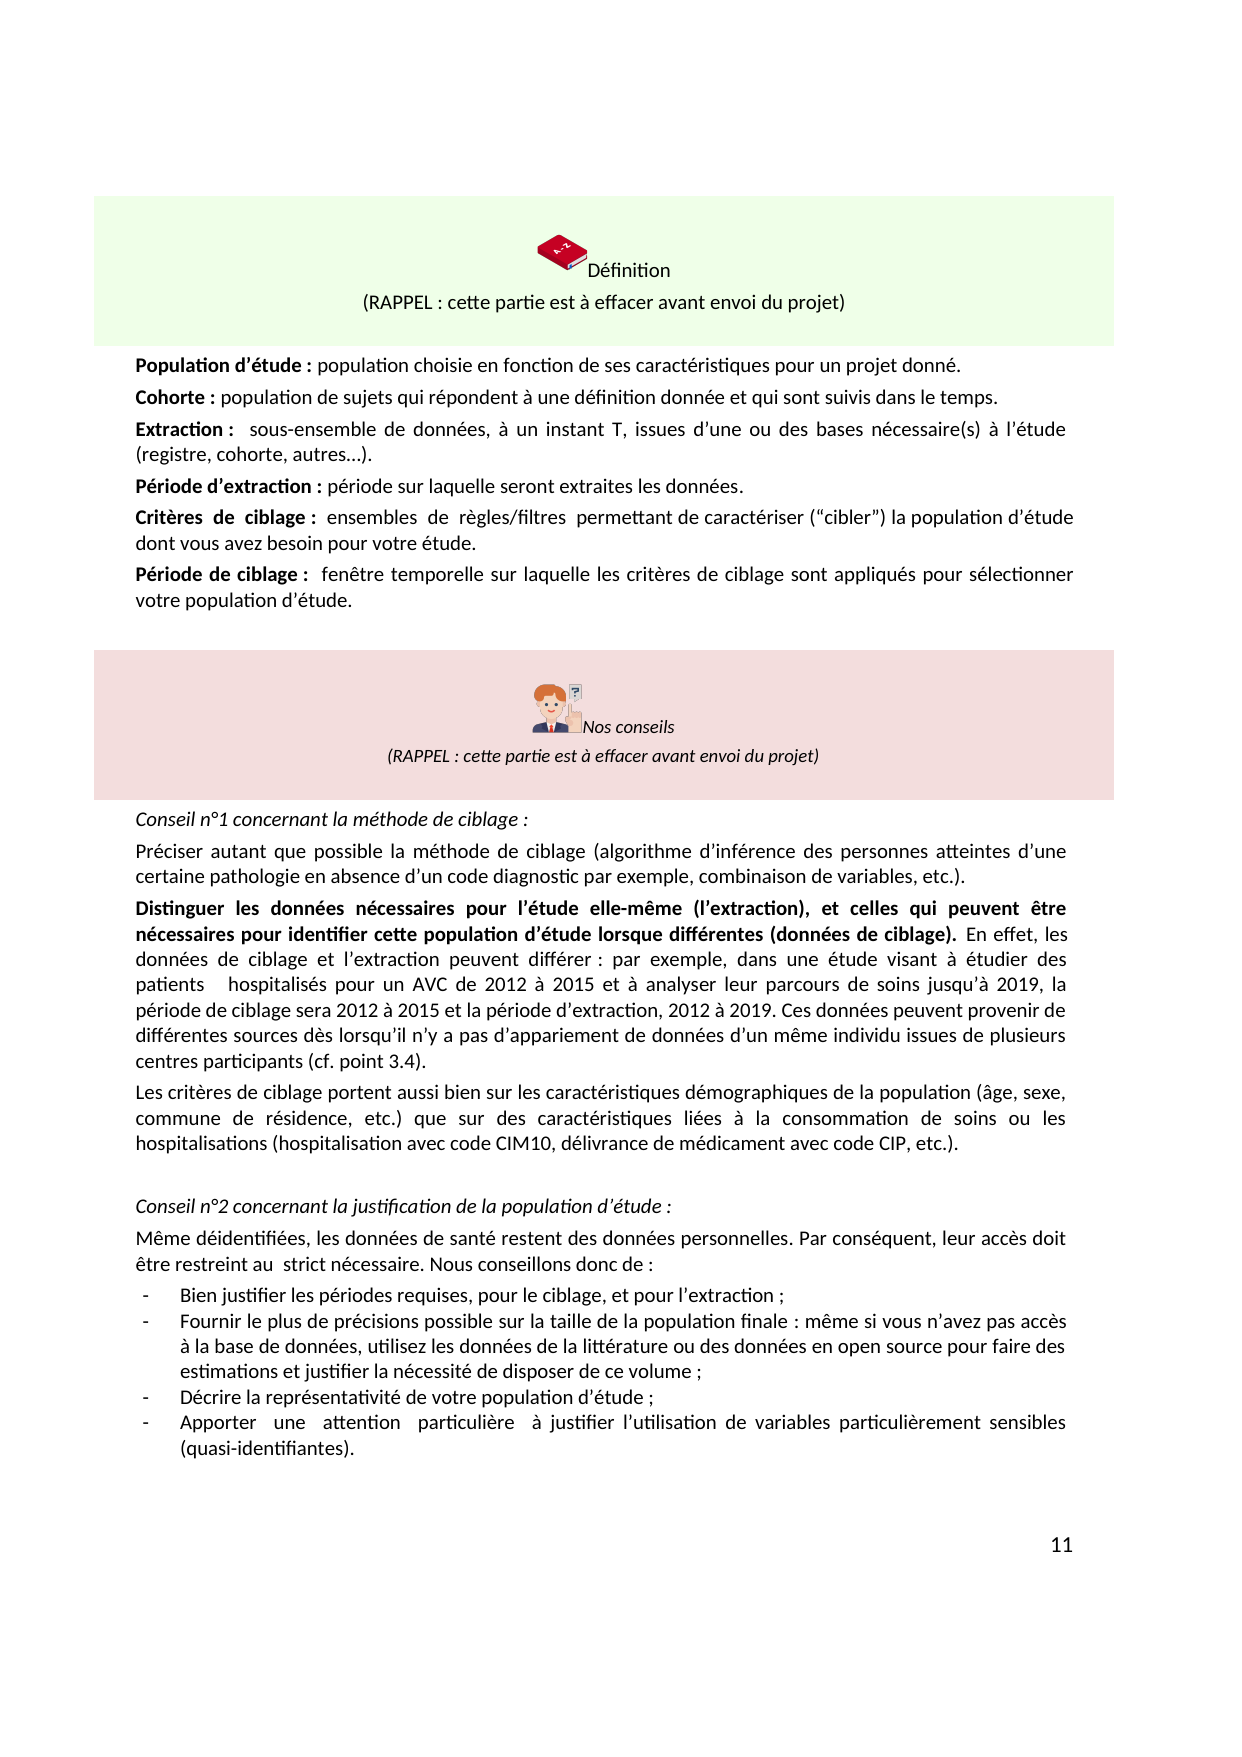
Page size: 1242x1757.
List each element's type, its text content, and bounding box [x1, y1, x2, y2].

table_header Définition (RAPPEL : cette partie est à effacer avant envoi du projet) [94, 196, 1114, 346]
text Période de ciblage : fenêtre temporelle sur laquelle les critères de ciblage sont appliqués pour sélectionner votre population d’étude. [135, 562, 1075, 612]
table_header Nos conseils (RAPPEL : cette partie est à effacer avant envoi du projet) [94, 650, 1114, 800]
text Période d’extraction : période sur laquelle seront extraites les données. [135, 473, 1075, 498]
list Décrire la représentativité de votre population d’étude ; [142, 1384, 1067, 1409]
text Distinguer les données nécessaires pour l’étude elle-même (l’extraction), et celles qui peuvent être nécessaires pour identifier cette population d’étude lorsque différentes (données de ciblage). En effet, les données de ciblage et l’extraction peuvent différer : par exemple, dans une étude visant à étudier des patients hospitalisés pour un AVC de 2012 à 2015 et à analyser leur parcours de soins jusqu’à 2019, la période de ciblage sera 2012 à 2015 et la période d’extraction, 2012 à 2019. Ces données peuvent provenir de différentes sources dès lorsqu’il n’y a pas d’appariement de données d’un même individu issues de plusieurs centres participants (cf. point 3.4). [135, 895, 1068, 1073]
text Conseil n°1 concernant la méthode de ciblage : [135, 807, 1067, 832]
text Population d’étude : population choisie en fonction de ses caractéristiques pour un projet donné. [135, 352, 1067, 378]
text Extraction : sous-ensemble de données, à un instant T, issues d’une ou des bases nécessaire(s) à l’étude (registre, cohorte, autres…). [135, 416, 1067, 467]
list Fournir le plus de précisions possible sur la taille de la population finale : même si vous n’avez pas accès à la base de données, utilisez les données de la littérature ou des données en open source pour faire des estimations et justifier la nécessité de disposer de ce volume ; [142, 1308, 1067, 1384]
picture [537, 228, 588, 278]
text Cohorte : population de sujets qui répondent à une définition donnée et qui sont suivis dans le temps. [135, 384, 1067, 409]
list Apporter une attention particulière à justifier l’utilisation de variables particulièrement sensibles (quasi-identifiantes). [142, 1409, 1067, 1460]
text Conseil n°2 concernant la justification de la population d’étude : [135, 1194, 1067, 1219]
picture [532, 683, 583, 734]
list Bien justifier les périodes requises, pour le ciblage, et pour l’extraction ; [142, 1282, 1067, 1308]
text Critères de ciblage : ensembles de règles/filtres permettant de caractériser (“cibler”) la population d’étude dont vous avez besoin pour votre étude. [135, 504, 1075, 555]
text Préciser autant que possible la méthode de ciblage (algorithme d’inférence des personnes atteintes d’une certaine pathologie en absence d’un code diagnostic par exemple, combinaison de variables, etc.). [135, 838, 1068, 889]
text Les critères de ciblage portent aussi bien sur les caractéristiques démographiques de la population (âge, sexe, commune de résidence, etc.) que sur des caractéristiques liées à la consommation de soins ou les hospitalisations (hospitalisation avec code CIM10, délivrance de médicament avec code CIP, etc.). [135, 1079, 1067, 1156]
text Même déidentifiées, les données de santé restent des données personnelles. Par conséquent, leur accès doit être restreint au strict nécessaire. Nous conseillons donc de : [135, 1225, 1068, 1276]
